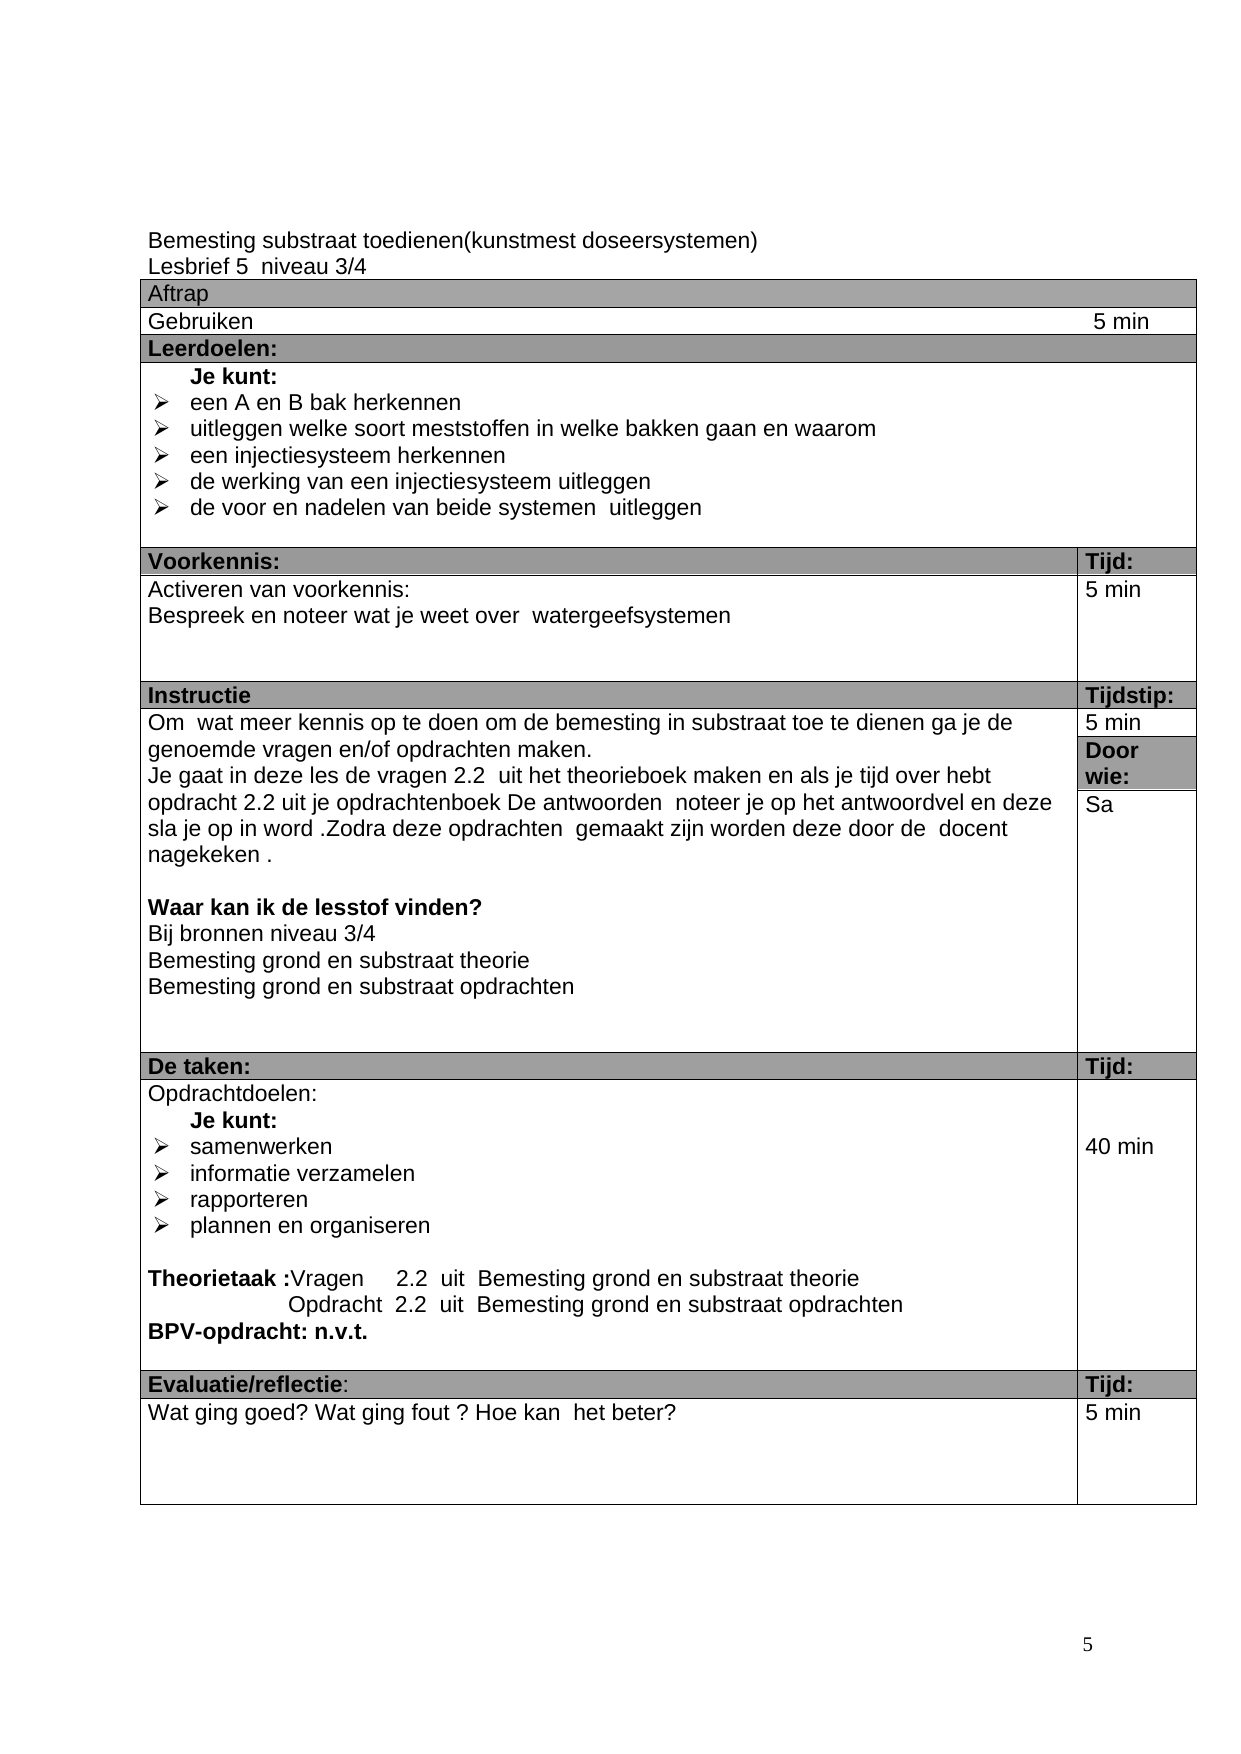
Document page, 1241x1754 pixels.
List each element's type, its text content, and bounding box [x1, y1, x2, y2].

table_cell Voorkennis: [141, 548, 1077, 574]
table_cell De taken: [141, 1053, 1077, 1079]
table_cell Door wie: [1078, 737, 1196, 789]
table_cell Gebruiken 5 min [141, 308, 1196, 334]
table_cell Je kunt: een A en B bak herkennen uitleggen welke soort meststoffen in welke bakken gaan en waarom een injectiesysteem herkennen de werking van een injectiesysteem uitleggen de voor en nadelen van beide systemen uitleggen [141, 363, 1196, 547]
table_cell 5 min [1078, 576, 1196, 681]
table_cell Sa [1078, 791, 1196, 1052]
text Lesbrief 5 niveau 3/4 [148, 253, 1093, 279]
text Bemesting substraat toedienen(kunstmest doseersystemen) [148, 227, 1093, 253]
table_cell Om wat meer kennis op te doen om de bemesting in substraat toe te dienen ga je de genoemde vragen en/of opdrachten maken. Je gaat in deze les de vragen 2.2 uit het theorieboek maken en als je tijd over hebt opdracht 2.2 uit je opdrachtenboek De antwoorden noteer je op het antwoordvel en deze sla je op in word .Zodra deze opdrachten gemaakt zijn worden deze door de docent nagekeken . Waar kan ik de lesstof vinden? Bij bronnen niveau 3/4 Bemesting grond en substraat theorie Bemesting grond en substraat opdrachten [141, 709, 1077, 1052]
table_cell Evaluatie/reflectie: [141, 1371, 1077, 1398]
table_cell Activeren van voorkennis: Bespreek en noteer wat je weet over watergeefsystemen [141, 576, 1077, 681]
table_cell Tijd: [1078, 548, 1196, 574]
table_cell 40 min [1078, 1080, 1196, 1370]
table_cell Wat ging goed? Wat ging fout ? Hoe kan het beter? [141, 1399, 1077, 1504]
table_cell Leerdoelen: [141, 335, 1196, 362]
table_cell Opdrachtdoelen: Je kunt: samenwerken informatie verzamelen rapporteren plannen en organiseren Theorietaak :Vragen 2.2 uit Bemesting grond en substraat theorie Opdracht 2.2 uit Bemesting grond en substraat opdrachten BPV-opdracht: n.v.t. [141, 1080, 1077, 1370]
table_cell Tijdstip: [1078, 682, 1196, 708]
table_cell 5 min [1078, 1399, 1196, 1504]
table_cell 5 min [1078, 709, 1196, 736]
table_header Aftrap [141, 280, 1196, 307]
table_cell Instructie [141, 682, 1077, 708]
table_cell Tijd: [1078, 1053, 1196, 1079]
table_cell Tijd: [1078, 1371, 1196, 1398]
